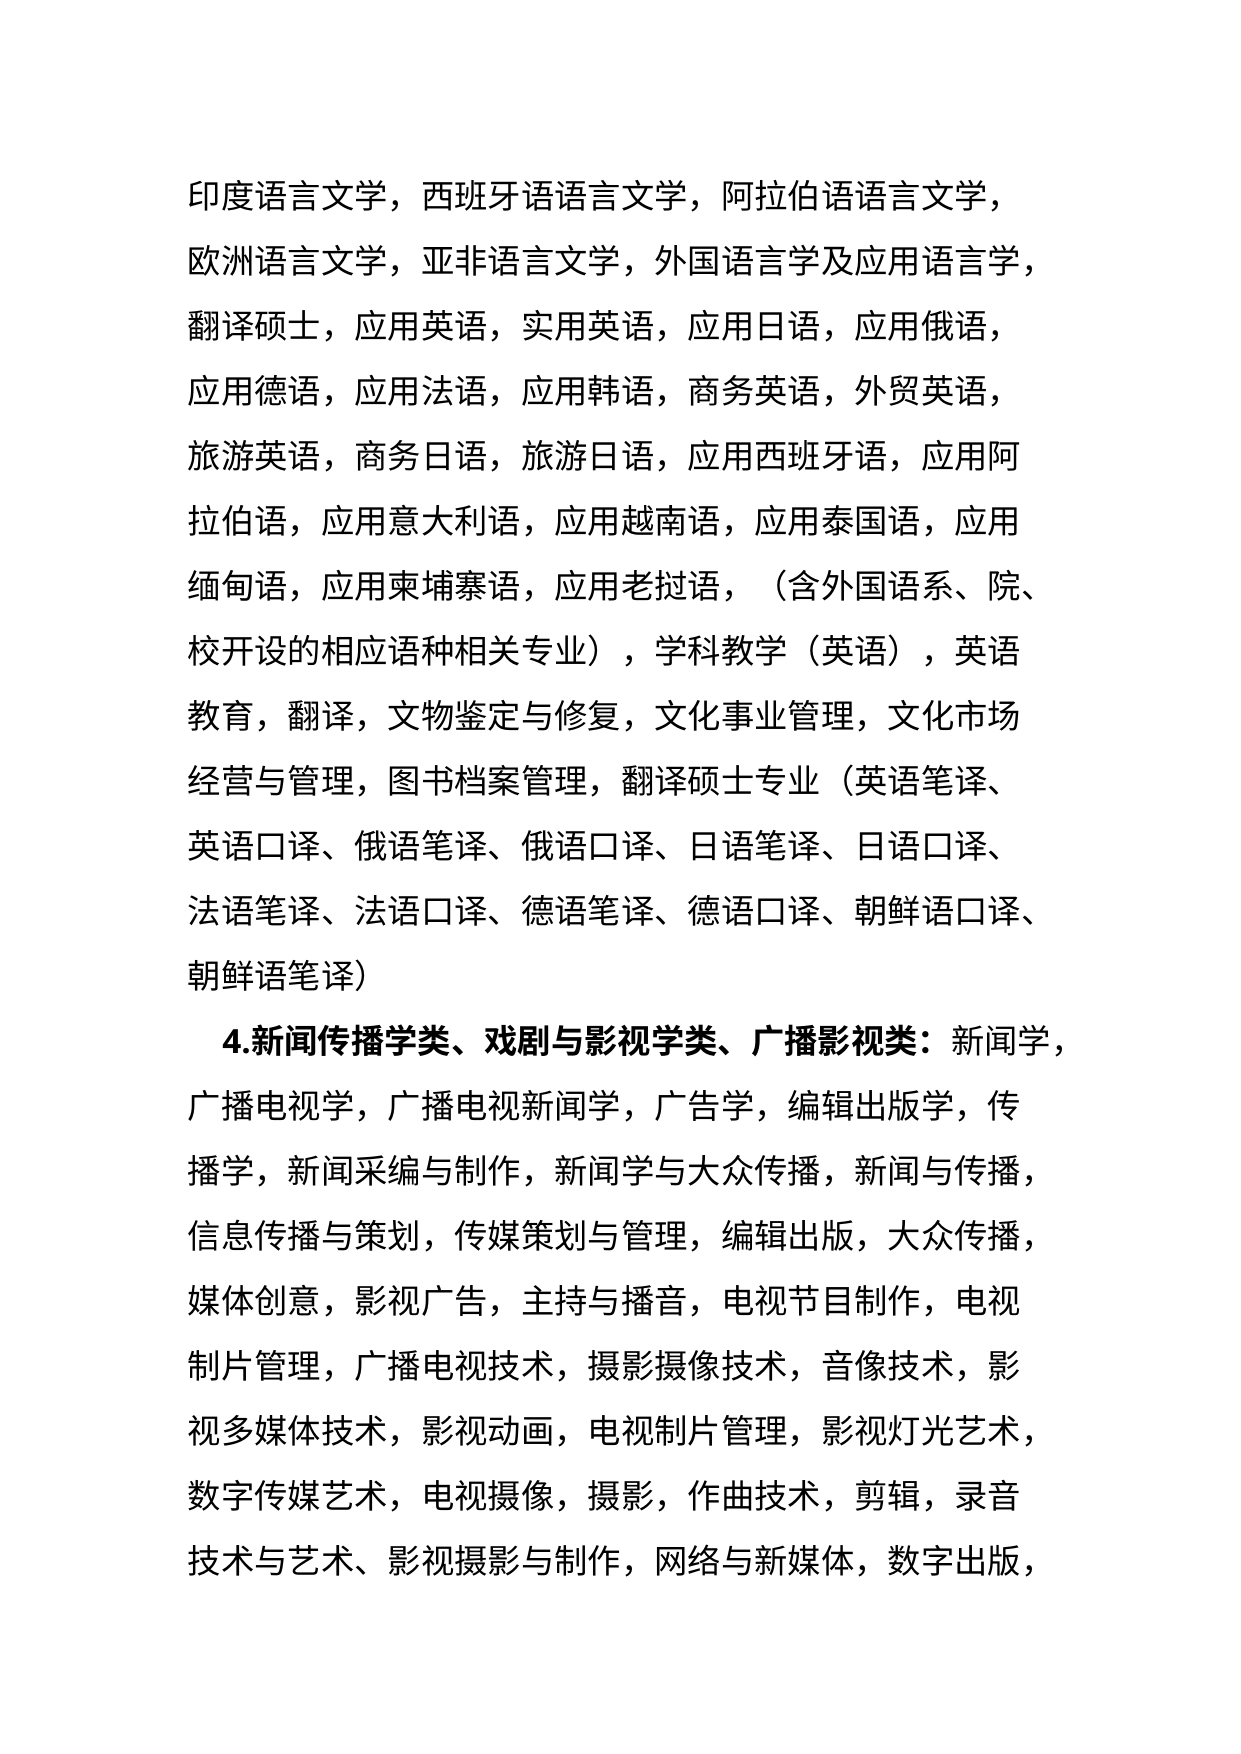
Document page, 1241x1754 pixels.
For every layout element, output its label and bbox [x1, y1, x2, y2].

text [187, 1007, 1053, 1592]
text [187, 162, 1053, 1007]
